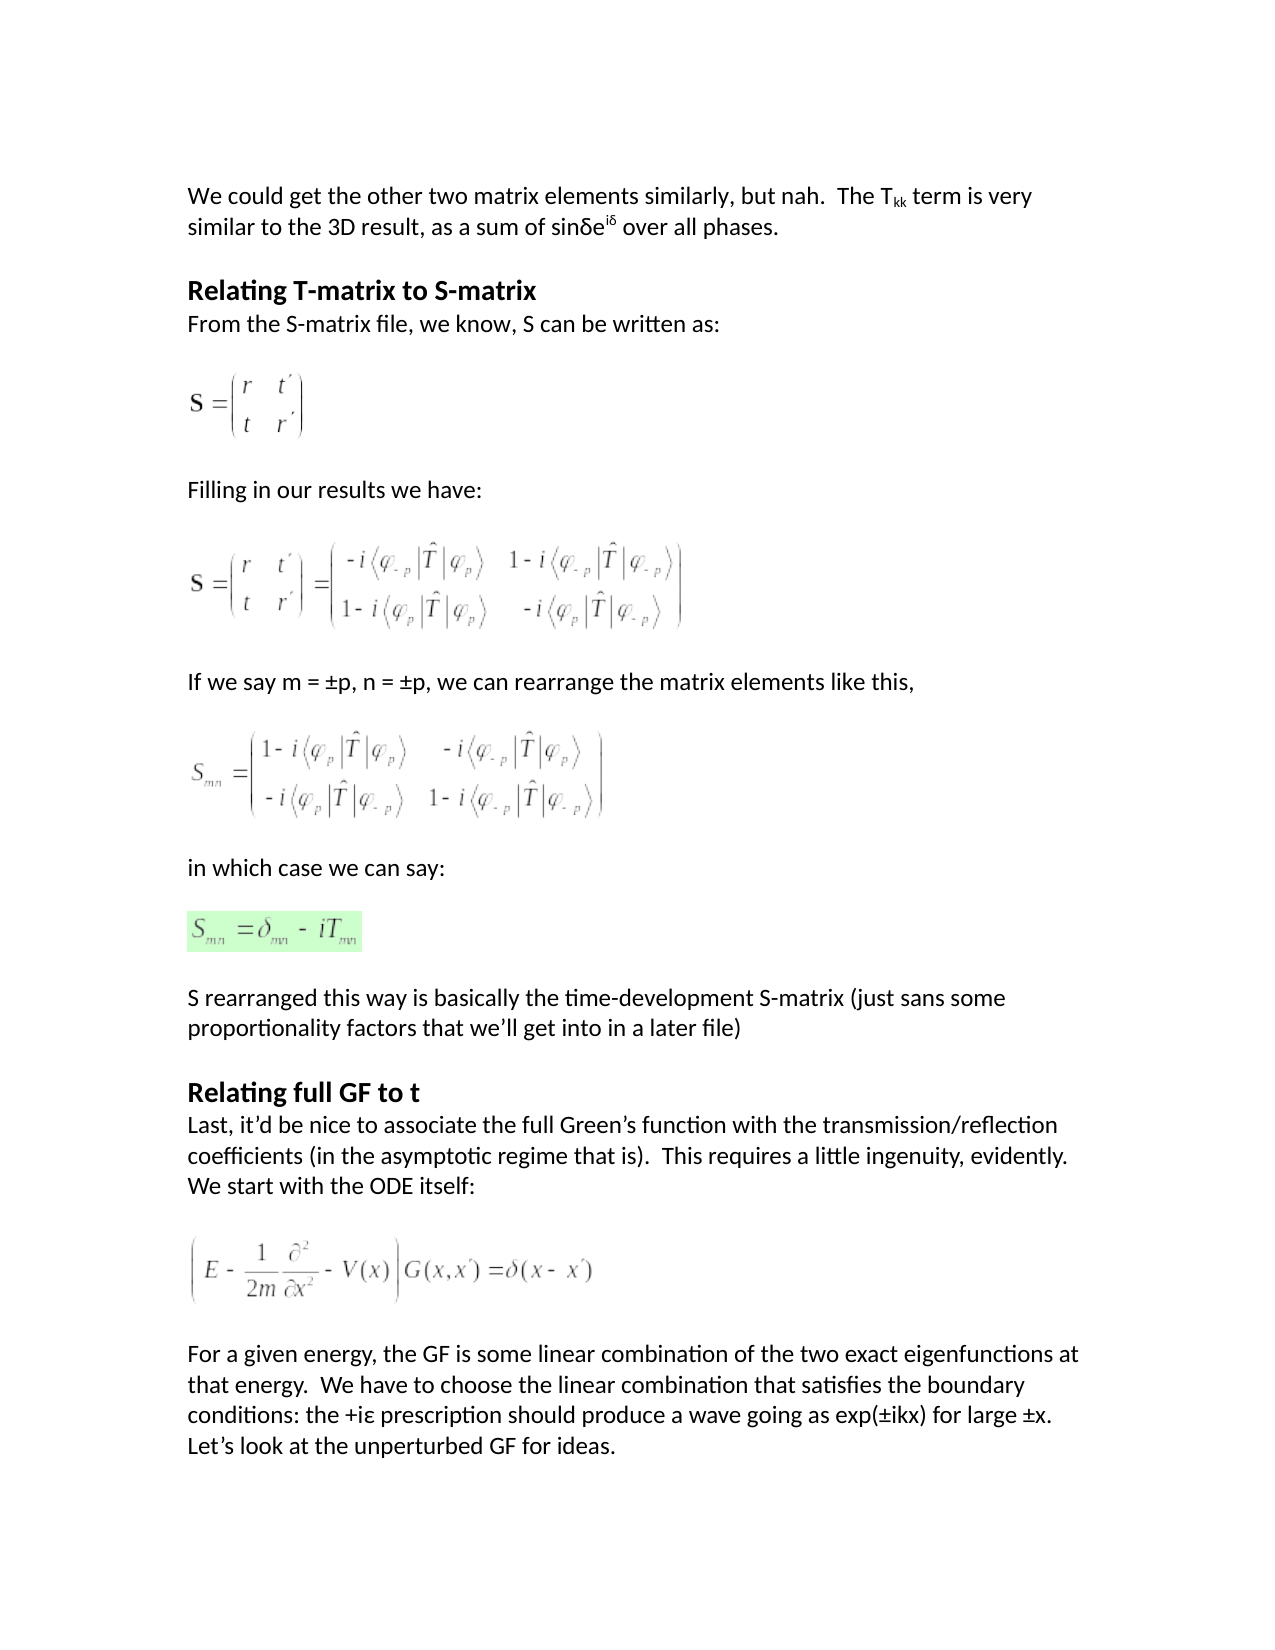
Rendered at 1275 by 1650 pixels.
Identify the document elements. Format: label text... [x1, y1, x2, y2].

text From the S-matrix file, we know, S can be written as: [187, 308, 1087, 338]
text Filling in our results we have: [187, 474, 1087, 505]
text For a given energy, the GF is some linear combination of the two exact eigenfunctions at that energy. We have to choose the linear combination that satisfies the boundary conditions: the +iε prescription should produce a wave going as exp(±ikx) for large ±x. Let’s look at the unperturbed GF for ideas. [187, 1338, 1087, 1461]
text Last, it’d be nice to associate the full Green’s function with the transmission/reflection coefficients (in the asymptotic regime that is). This requires a little ingenuity, evidently. We start with the ODE itself: [187, 1109, 1087, 1201]
text Relating full GF to t [187, 1074, 1087, 1109]
text in which case we can say: [187, 852, 1087, 883]
text We could get the other two matrix elements similarly, but nah. The Tkk term is very similar to the 3D result, as a sum of sinδeiδ over all phases. [187, 181, 1087, 242]
text Relating T-matrix to S-matrix [187, 272, 1087, 308]
text If we say m = ±p, n = ±p, we can rearrange the matrix elements like this, [187, 666, 1087, 696]
text S rearranged this way is basically the time-development S-matrix (just sans some proportionality factors that we’ll get into in a later file) [187, 982, 1087, 1043]
